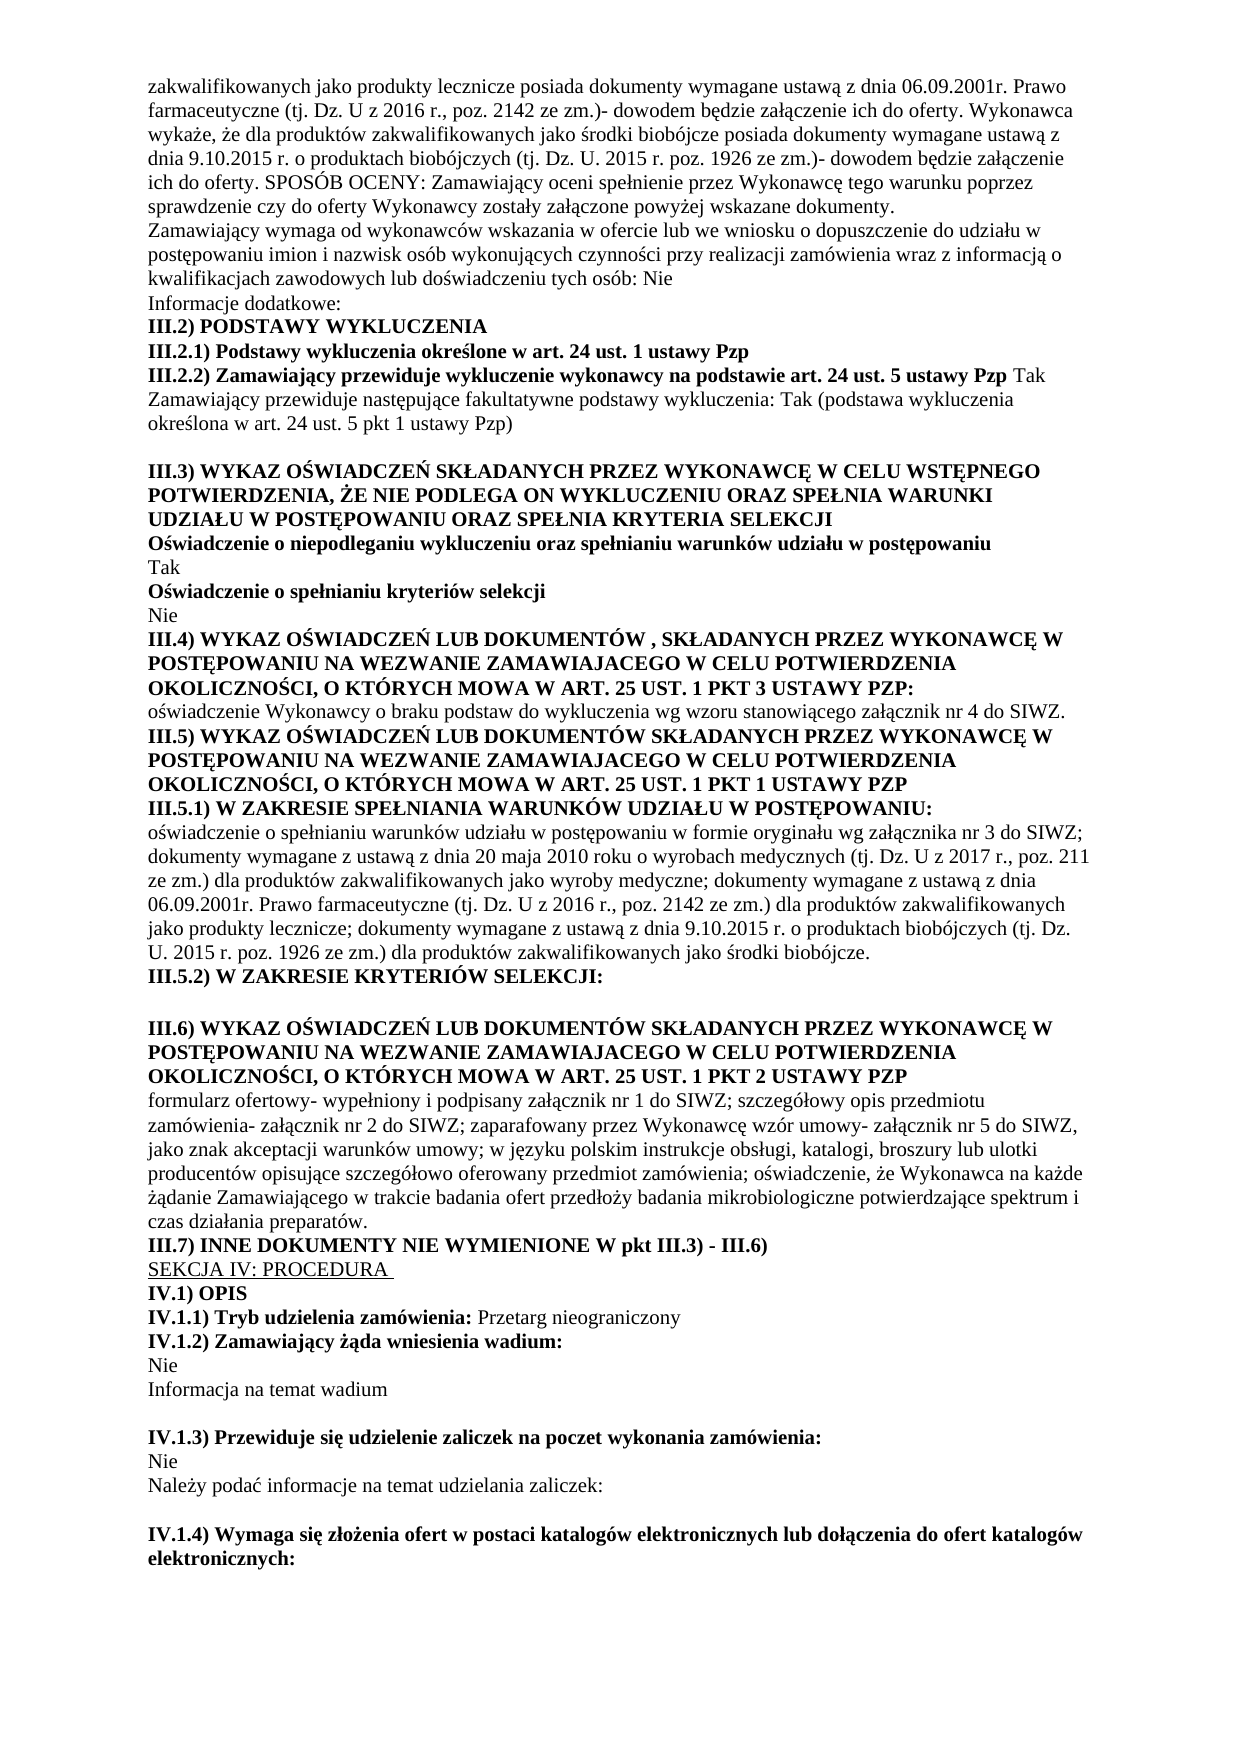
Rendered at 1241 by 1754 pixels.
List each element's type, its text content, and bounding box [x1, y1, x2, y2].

text III.2.1) Podstawy wykluczenia określone w art. 24 ust. 1 ustawy Pzp III.2.2) Zamawiający przewiduje wykluczenie wykonawcy na podstawie art. 24 ust. 5 ustawy Pzp Tak Zamawiający przewiduje następujące fakultatywne podstawy wykluczenia: Tak (podstawa wykluczenia określona w art. 24 ust. 5 pkt 1 ustawy Pzp) III.3) WYKAZ OŚWIADCZEŃ SKŁADANYCH PRZEZ WYKONAWCĘ W CELU WSTĘPNEGO POTWIERDZENIA, ŻE NIE PODLEGA ON WYKLUCZENIU ORAZ SPEŁNIA WARUNKI UDZIAŁU W POSTĘPOWANIU ORAZ SPEŁNIA KRYTERIA SELEKCJI [148, 338, 1093, 531]
text IV.1) OPIS IV.1.1) Tryb udzielenia zamówienia: Przetarg nieograniczony IV.1.2) Zamawiający żąda wniesienia wadium: [148, 1281, 1093, 1353]
text III.5) WYKAZ OŚWIADCZEŃ LUB DOKUMENTÓW SKŁADANYCH PRZEZ WYKONAWCĘ W POSTĘPOWANIU NA WEZWANIE ZAMAWIAJACEGO W CELU POTWIERDZENIA OKOLICZNOŚCI, O KTÓRYCH MOWA W ART. 25 UST. 1 PKT 1 USTAWY PZP [148, 723, 1093, 796]
text Nie Informacja na temat wadium IV.1.3) Przewiduje się udzielenie zaliczek na poczet wykonania zamówienia: [148, 1353, 1093, 1449]
text Oświadczenie o niepodleganiu wykluczeniu oraz spełnianiu warunków udziału w postępowaniu Tak Oświadczenie o spełnianiu kryteriów selekcji Nie [148, 531, 1093, 627]
text III.2) PODSTAWY WYKLUCZENIA [148, 314, 1093, 338]
text Nie Należy podać informacje na temat udzielania zaliczek: IV.1.4) Wymaga się złożenia ofert w postaci katalogów elektronicznych lub dołączenia do ofert katalogów elektronicznych: [148, 1449, 1093, 1570]
text SEKCJA IV: PROCEDURA [148, 1257, 1093, 1281]
text oświadczenie Wykonawcy o braku podstaw do wykluczenia wg wzoru stanowiącego załącznik nr 4 do SIWZ. [148, 699, 1093, 723]
text III.7) INNE DOKUMENTY NIE WYMIENIONE W pkt III.3) - III.6) [148, 1233, 1093, 1257]
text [148, 74, 1093, 314]
text III.6) WYKAZ OŚWIADCZEŃ LUB DOKUMENTÓW SKŁADANYCH PRZEZ WYKONAWCĘ W POSTĘPOWANIU NA WEZWANIE ZAMAWIAJACEGO W CELU POTWIERDZENIA OKOLICZNOŚCI, O KTÓRYCH MOWA W ART. 25 UST. 1 PKT 2 USTAWY PZP [148, 1016, 1093, 1088]
text formularz ofertowy- wypełniony i podpisany załącznik nr 1 do SIWZ; szczegółowy opis przedmiotu zamówienia- załącznik nr 2 do SIWZ; zaparafowany przez Wykonawcę wzór umowy- załącznik nr 5 do SIWZ, jako znak akceptacji warunków umowy; w języku polskim instrukcje obsługi, katalogi, broszury lub ulotki producentów opisujące szczegółowo oferowany przedmiot zamówienia; oświadczenie, że Wykonawca na każde żądanie Zamawiającego w trakcie badania ofert przedłoży badania mikrobiologiczne potwierdzające spektrum i czas działania preparatów. [148, 1088, 1093, 1233]
text III.4) WYKAZ OŚWIADCZEŃ LUB DOKUMENTÓW , SKŁADANYCH PRZEZ WYKONAWCĘ W POSTĘPOWANIU NA WEZWANIE ZAMAWIAJACEGO W CELU POTWIERDZENIA OKOLICZNOŚCI, O KTÓRYCH MOWA W ART. 25 UST. 1 PKT 3 USTAWY PZP: [148, 627, 1093, 699]
text III.5.1) W ZAKRESIE SPEŁNIANIA WARUNKÓW UDZIAŁU W POSTĘPOWANIU: oświadczenie o spełnianiu warunków udziału w postępowaniu w formie oryginału wg załącznika nr 3 do SIWZ; dokumenty wymagane z ustawą z dnia 20 maja 2010 roku o wyrobach medycznych (tj. Dz. U z 2017 r., poz. 211 ze zm.) dla produktów zakwalifikowanych jako wyroby medyczne; dokumenty wymagane z ustawą z dnia 06.09.2001r. Prawo farmaceutyczne (tj. Dz. U z 2016 r., poz. 2142 ze zm.) dla produktów zakwalifikowanych jako produkty lecznicze; dokumenty wymagane z ustawą z dnia 9.10.2015 r. o produktach biobójczych (tj. Dz. U. 2015 r. poz. 1926 ze zm.) dla produktów zakwalifikowanych jako środki biobójcze. III.5.2) W ZAKRESIE KRYTERIÓW SELEKCJI: [148, 796, 1093, 1016]
